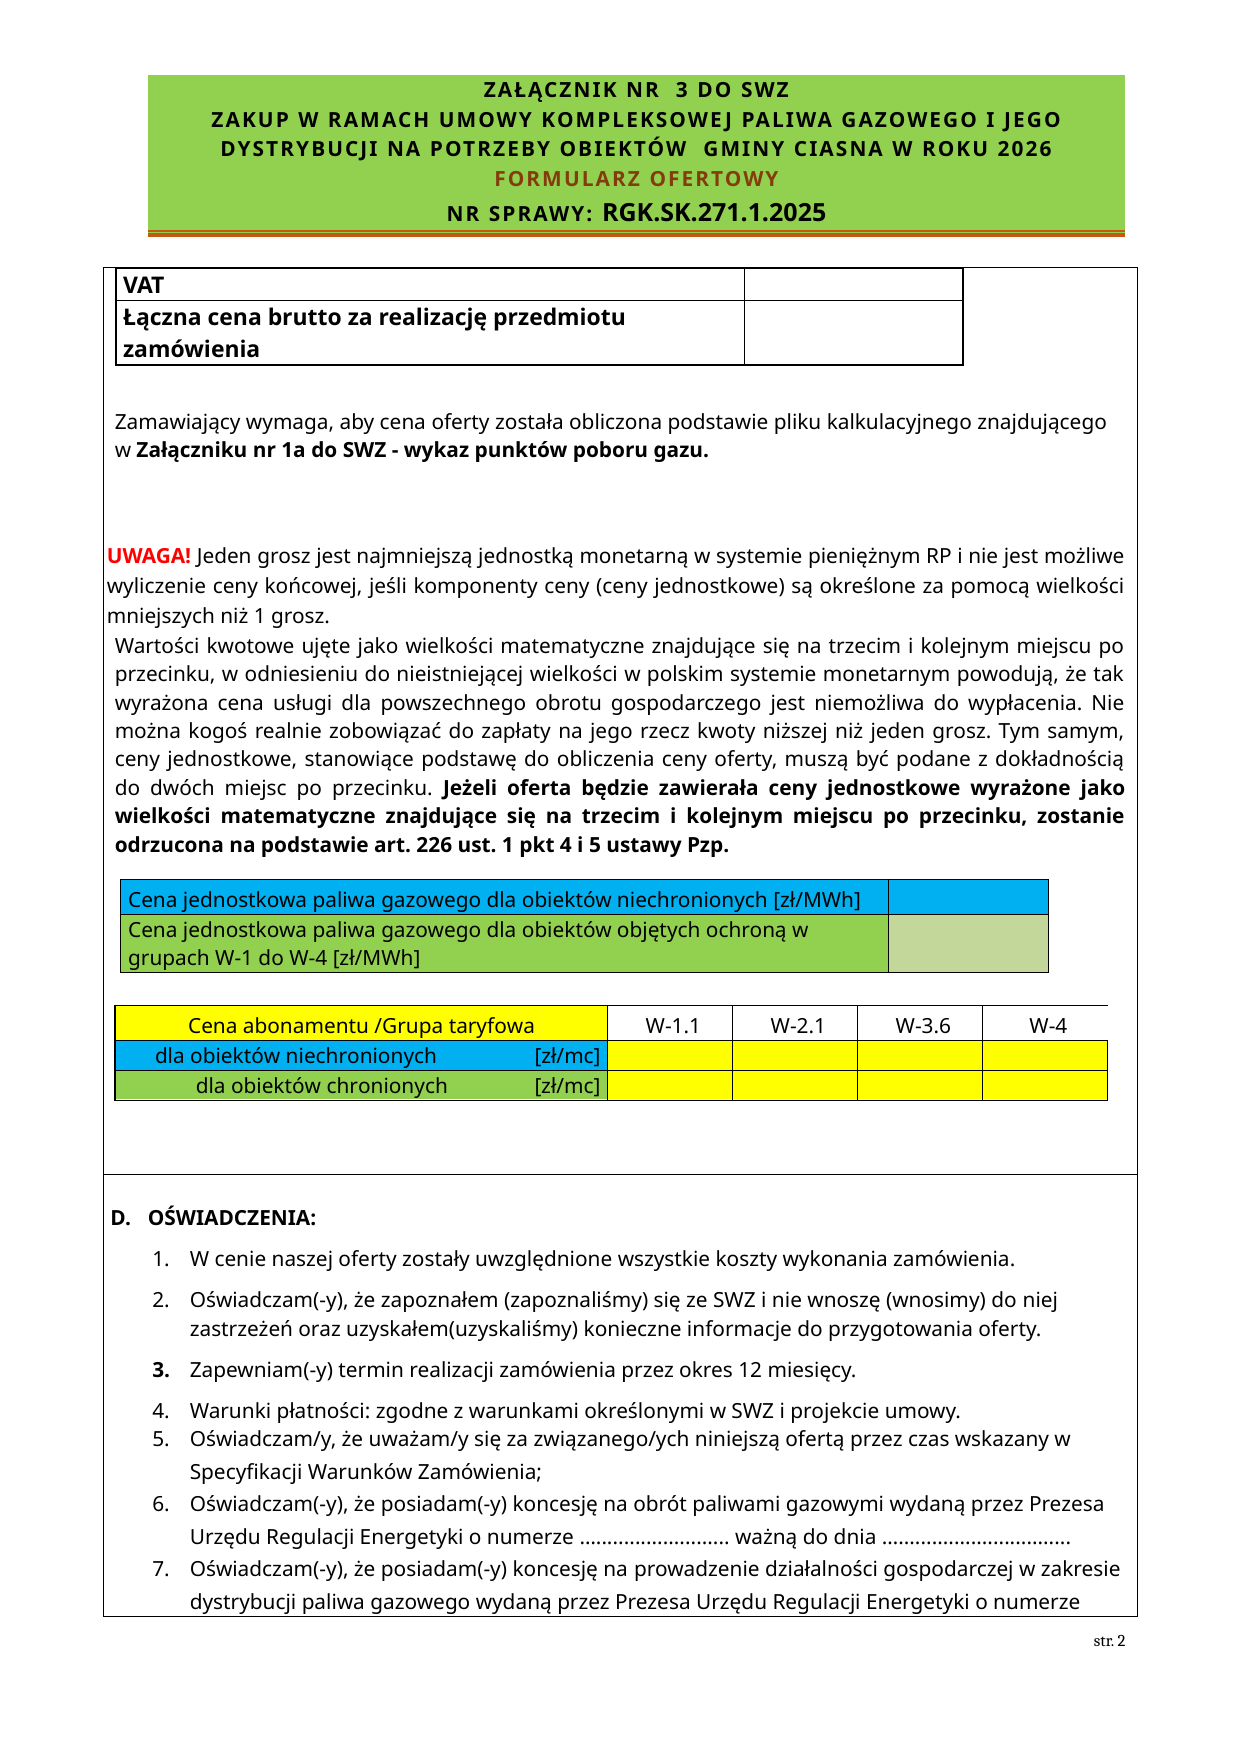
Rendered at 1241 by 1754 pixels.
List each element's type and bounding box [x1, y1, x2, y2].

table_cell [104, 1175, 1137, 1616]
table_cell [104, 268, 1137, 1174]
